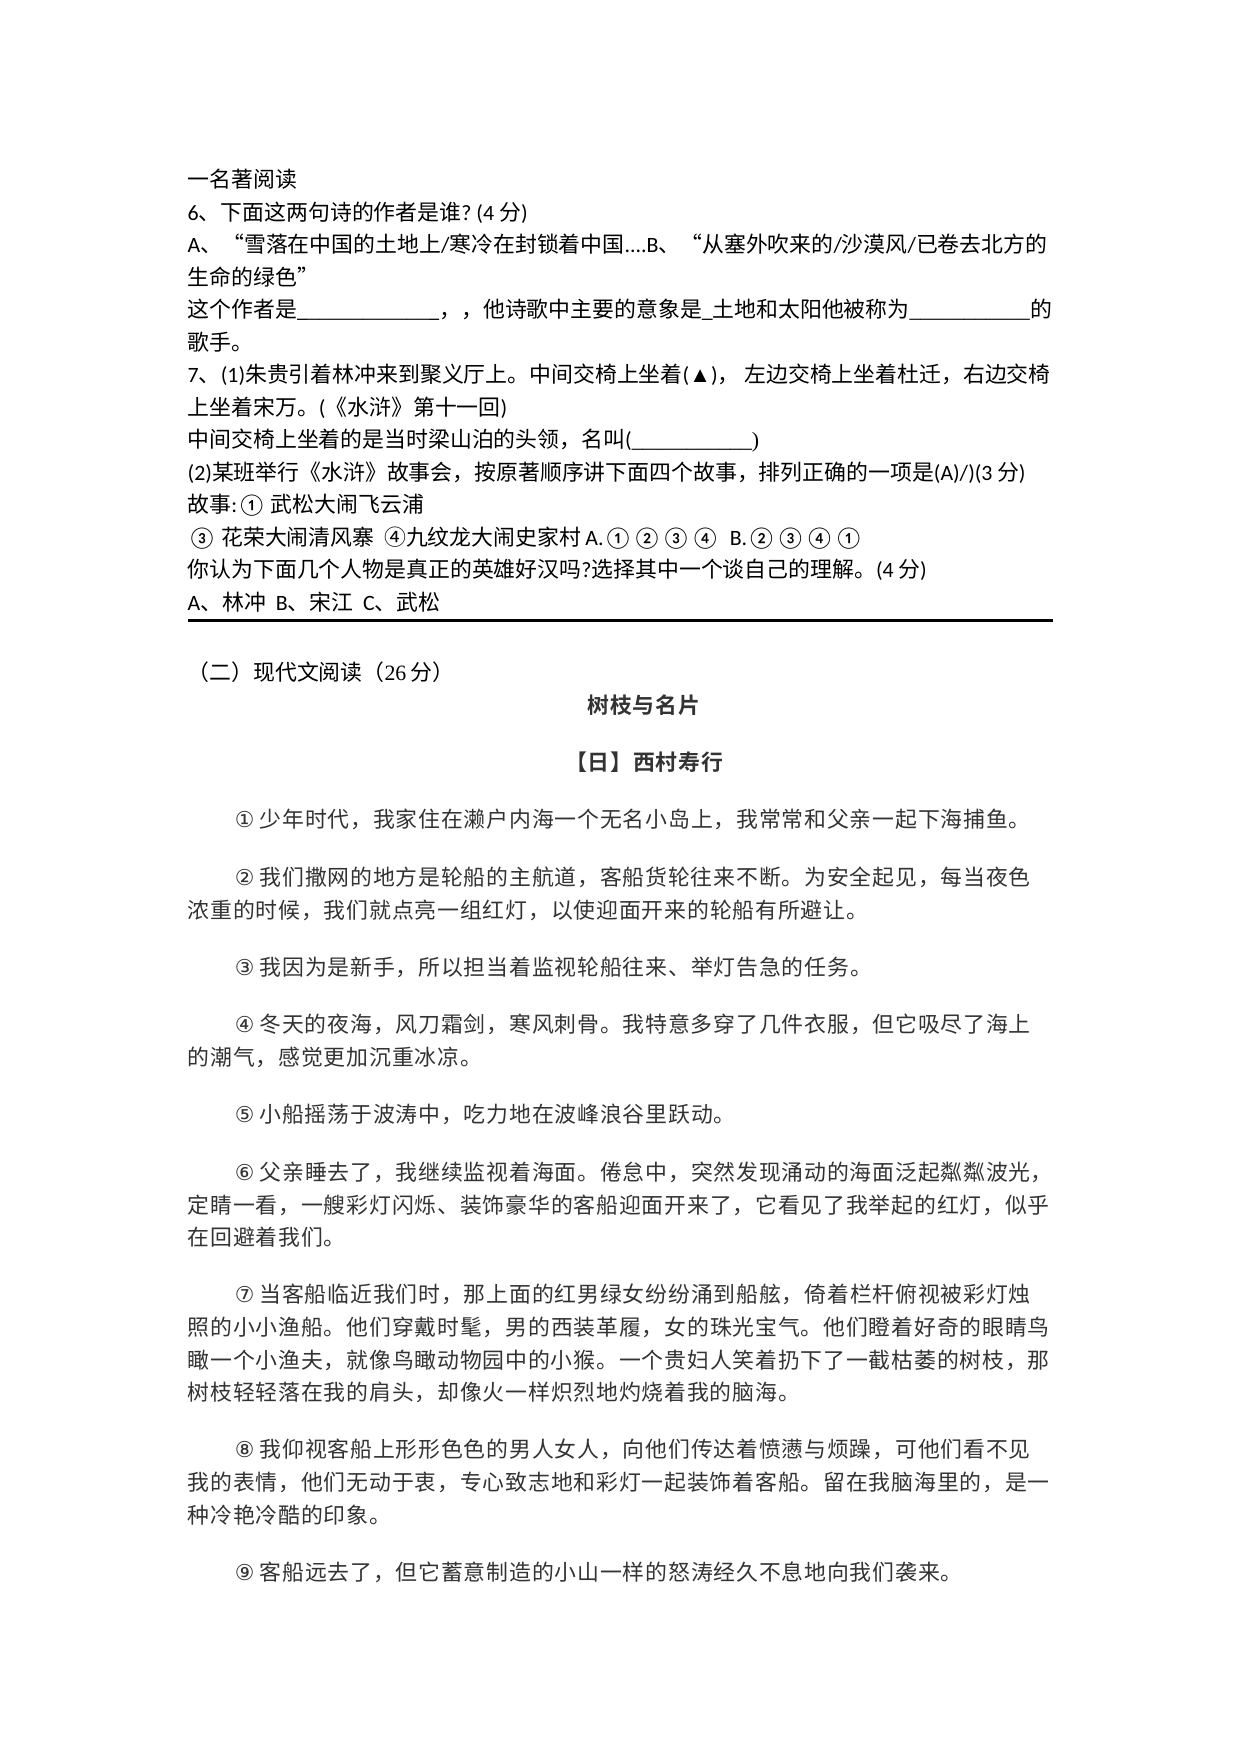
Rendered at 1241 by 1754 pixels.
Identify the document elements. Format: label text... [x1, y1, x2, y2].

text ③我因为是新手，所以担当着监视轮船往来、举灯告急的任务。 [187, 950, 1053, 982]
text ⑨客船远去了，但它蓄意制造的小山一样的怒涛经久不息地向我们袭来。 [187, 1555, 1053, 1587]
text （二）现代文阅读（26分） [187, 655, 1053, 687]
text ⑤小船摇荡于波涛中，吃力地在波峰浪谷里跃动。 [187, 1097, 1053, 1130]
text ⑧我仰视客船上形形色色的男人女人，向他们传达着愤懑与烦躁，可他们看不见我的表情，他们无动于衷，专心致志地和彩灯一起装饰着客船。留在我脑海里的，是一种冷艳冷酷的印象。 [187, 1432, 1053, 1530]
text ⑥父亲睡去了，我继续监视着海面。倦怠中，突然发现涌动的海面泛起粼粼波光，定睛一看，一艘彩灯闪烁、装饰豪华的客船迎面开来了，它看见了我举起的红灯，似乎在回避着我们。 [187, 1155, 1053, 1252]
text 树枝与名片 [187, 687, 1053, 720]
text 6、下面这两句诗的作者是谁? (4 分) A、“雪落在中国的土地上/寒冷在封锁着中国....B、“从塞外吹来的/沙漠风/已卷去北方的生命的绿色” 这个作者是_____________，，他诗歌中主要的意象是_土地和太阳他被称为___________的歌手。 7、(1)朱贵引着林冲来到聚义厅上。中间交椅上坐着(▲)， 左边交椅上坐着杜迁，右边交椅上坐着宋万。(《水浒》第十一回) 中间交椅上坐着的是当时梁山泊的头领，名叫(___________) (2)某班举行《水浒》故事会，按原著顺序讲下面四个故事，排列正确的一项是(A)/)(3分) 故事:①武松大闹飞云浦 ③花荣大闹清风寨 ④九纹龙大闹史家村A.①②③④ B.②③④① 你认为下面几个人物是真正的英雄好汉吗?选择其中一个谈自己的理解。(4分) A、林冲 B、宋江 C、武松 [187, 194, 1053, 622]
text ②我们撒网的地方是轮船的主航道，客船货轮往来不断。为安全起见，每当夜色浓重的时候，我们就点亮一组红灯，以使迎面开来的轮船有所避让。 [187, 860, 1053, 925]
text ①少年时代，我家住在濑户内海一个无名小岛上，我常常和父亲一起下海捕鱼。 [187, 802, 1053, 835]
text 【日】西村寿行 [187, 745, 1053, 777]
text ④冬天的夜海，风刀霜剑，寒风刺骨。我特意多穿了几件衣服，但它吸尽了海上的潮气，感觉更加沉重冰凉。 [187, 1007, 1053, 1072]
text 一名著阅读 [187, 162, 1053, 194]
text ⑦当客船临近我们时，那上面的红男绿女纷纷涌到船舷，倚着栏杆俯视被彩灯烛照的小小渔船。他们穿戴时髦，男的西装革履，女的珠光宝气。他们瞪着好奇的眼睛鸟瞰一个小渔夫，就像鸟瞰动物园中的小猴。一个贵妇人笑着扔下了一截枯萎的树枝，那树枝轻轻落在我的肩头，却像火一样炽烈地灼烧着我的脑海。 [187, 1277, 1053, 1407]
